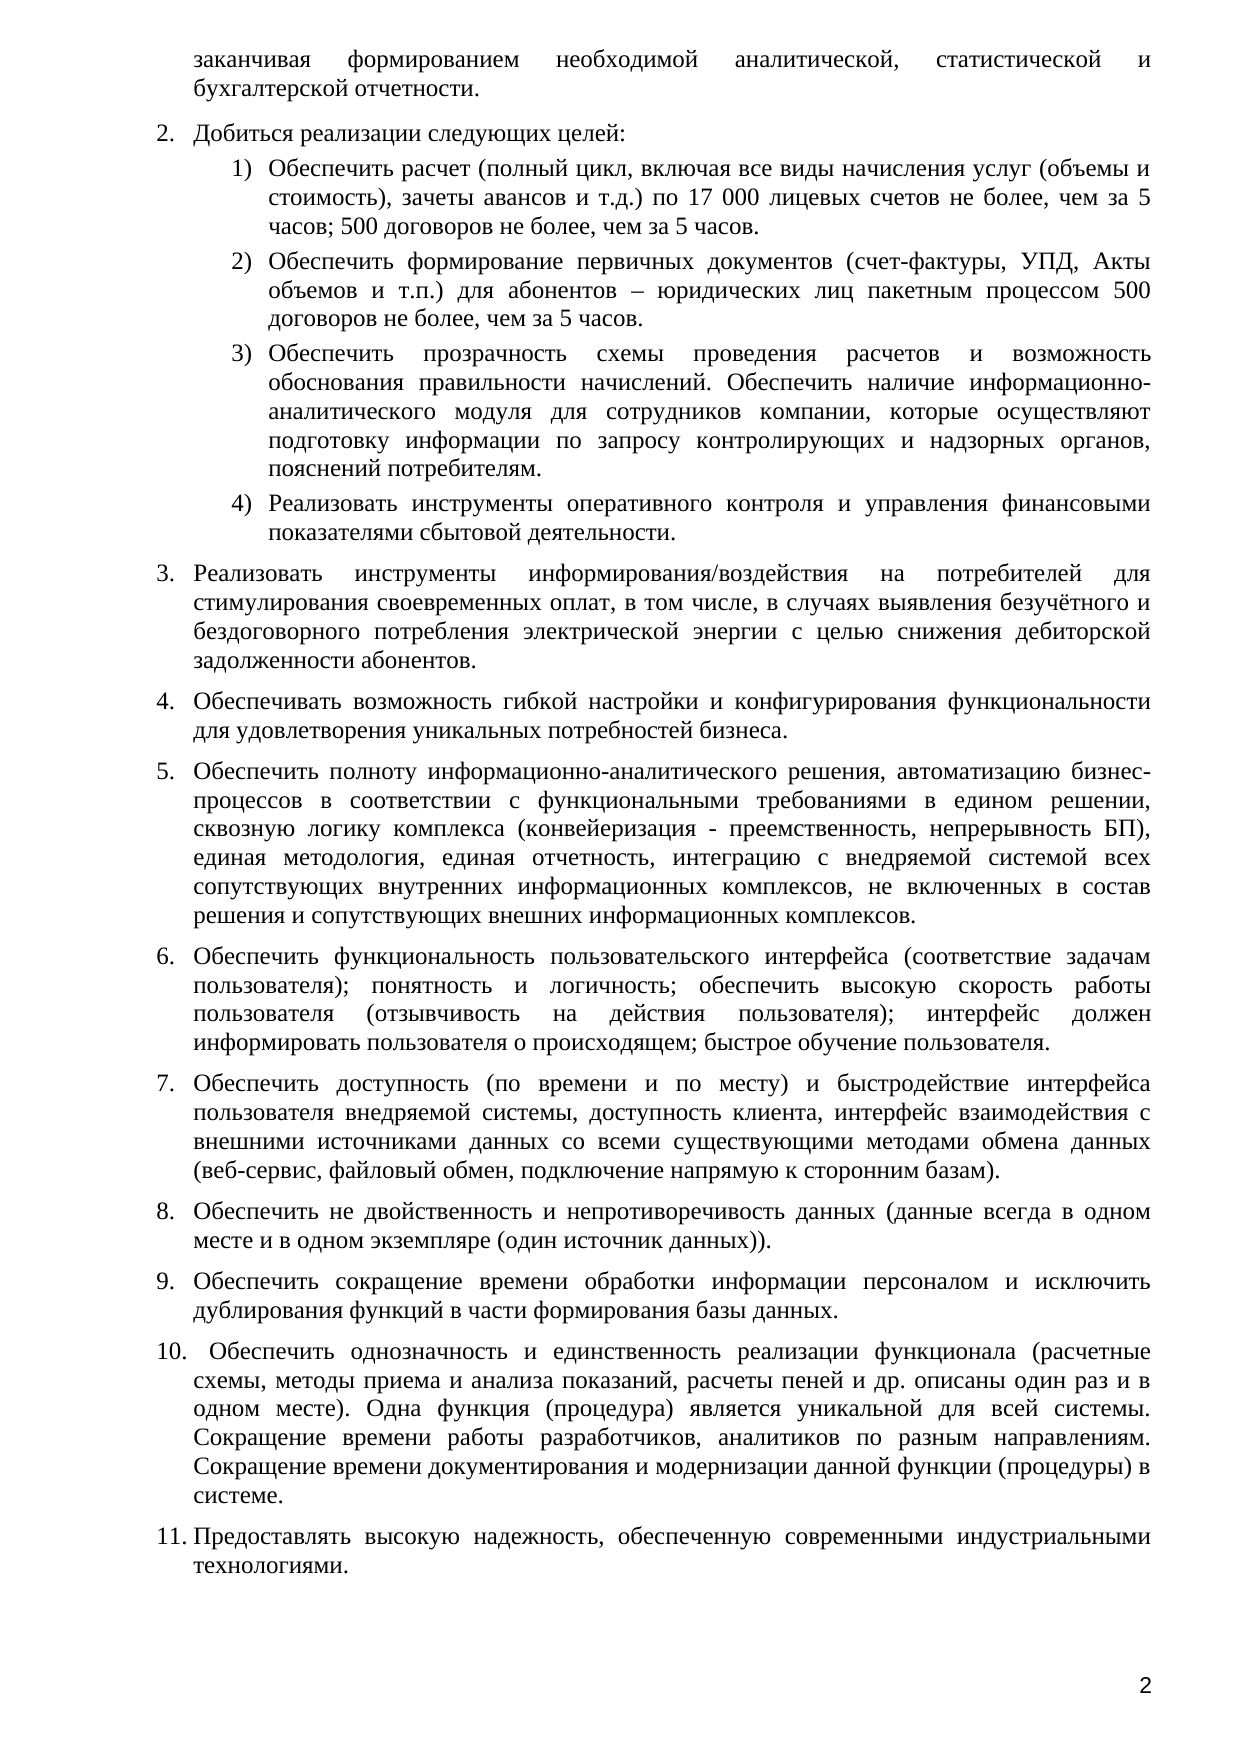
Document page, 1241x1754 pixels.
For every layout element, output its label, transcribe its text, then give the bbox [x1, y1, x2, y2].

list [156, 44, 1152, 102]
list Добиться реализации следующих целей: [156, 118, 1152, 147]
list Обеспечить сокращение времени обработки информации персоналом и исключить дублирования функций в части формирования базы данных. [156, 1266, 1152, 1323]
list Обеспечить прозрачность схемы проведения расчетов и возможность обоснования правильности начислений. Обеспечить наличие информационно-аналитического модуля для сотрудников компании, которые осуществляют подготовку информации по запросу контролирующих и надзорных органов, пояснений потребителям. [231, 338, 1152, 482]
list Обеспечить расчет (полный цикл, включая все виды начисления услуг (объемы и стоимость), зачеты авансов и т.д.) по 17 000 лицевых счетов не более, чем за 5 часов; 500 договоров не более, чем за 5 часов. [231, 153, 1152, 240]
list Реализовать инструменты оперативного контроля и управления финансовыми показателями сбытовой деятельности. [231, 488, 1152, 546]
list Обеспечивать возможность гибкой настройки и конфигурирования функциональности для удовлетворения уникальных потребностей бизнеса. [156, 686, 1152, 743]
list Обеспечить формирование первичных документов (счет-фактуры, УПД, Акты объемов и т.п.) для абонентов – юридических лиц пакетным процессом 500 договоров не более, чем за 5 часов. [231, 246, 1152, 332]
list Предоставлять высокую надежность, обеспеченную современными индустриальными технологиями. [156, 1521, 1152, 1578]
list Обеспечить однозначность и единственность реализации функционала (расчетные схемы, методы приема и анализа показаний, расчеты пеней и др. описаны один раз и в одном месте). Одна функция (процедура) является уникальной для всей системы. Сокращение времени работы разработчиков, аналитиков по разным направлениям. Сокращение времени документирования и модернизации данной функции (процедуры) в системе. [156, 1336, 1152, 1508]
list Обеспечить полноту информационно-аналитического решения, автоматизацию бизнес-процессов в соответствии с функциональными требованиями в едином решении, сквозную логику комплекса (конвейеризация - преемственность, непрерывность БП), единая методология, единая отчетность, интеграцию с внедряемой системой всех сопутствующих внутренних информационных комплексов, не включенных в состав решения и сопутствующих внешних информационных комплексов. [156, 756, 1152, 928]
list Реализовать инструменты информирования/воздействия на потребителей для стимулирования своевременных оплат, в том числе, в случаях выявления безучётного и бездоговорного потребления электрической энергии с целью снижения дебиторской задолженности абонентов. [156, 558, 1152, 673]
list Обеспечить доступность (по времени и по месту) и быстродействие интерфейса пользователя внедряемой системы, доступность клиента, интерфейс взаимодействия с внешними источниками данных со всеми существующими методами обмена данных (веб-сервис, файловый обмен, подключение напрямую к сторонним базам). [156, 1068, 1152, 1183]
list Обеспечить функциональность пользовательского интерфейса (соответствие задачам пользователя); понятность и логичность; обеспечить высокую скорость работы пользователя (отзывчивость на действия пользователя); интерфейс должен информировать пользователя о происходящем; быстрое обучение пользователя. [156, 941, 1152, 1056]
list Обеспечить не двойственность и непротиворечивость данных (данные всегда в одном месте и в одном экземпляре (один источник данных)). [156, 1196, 1152, 1253]
